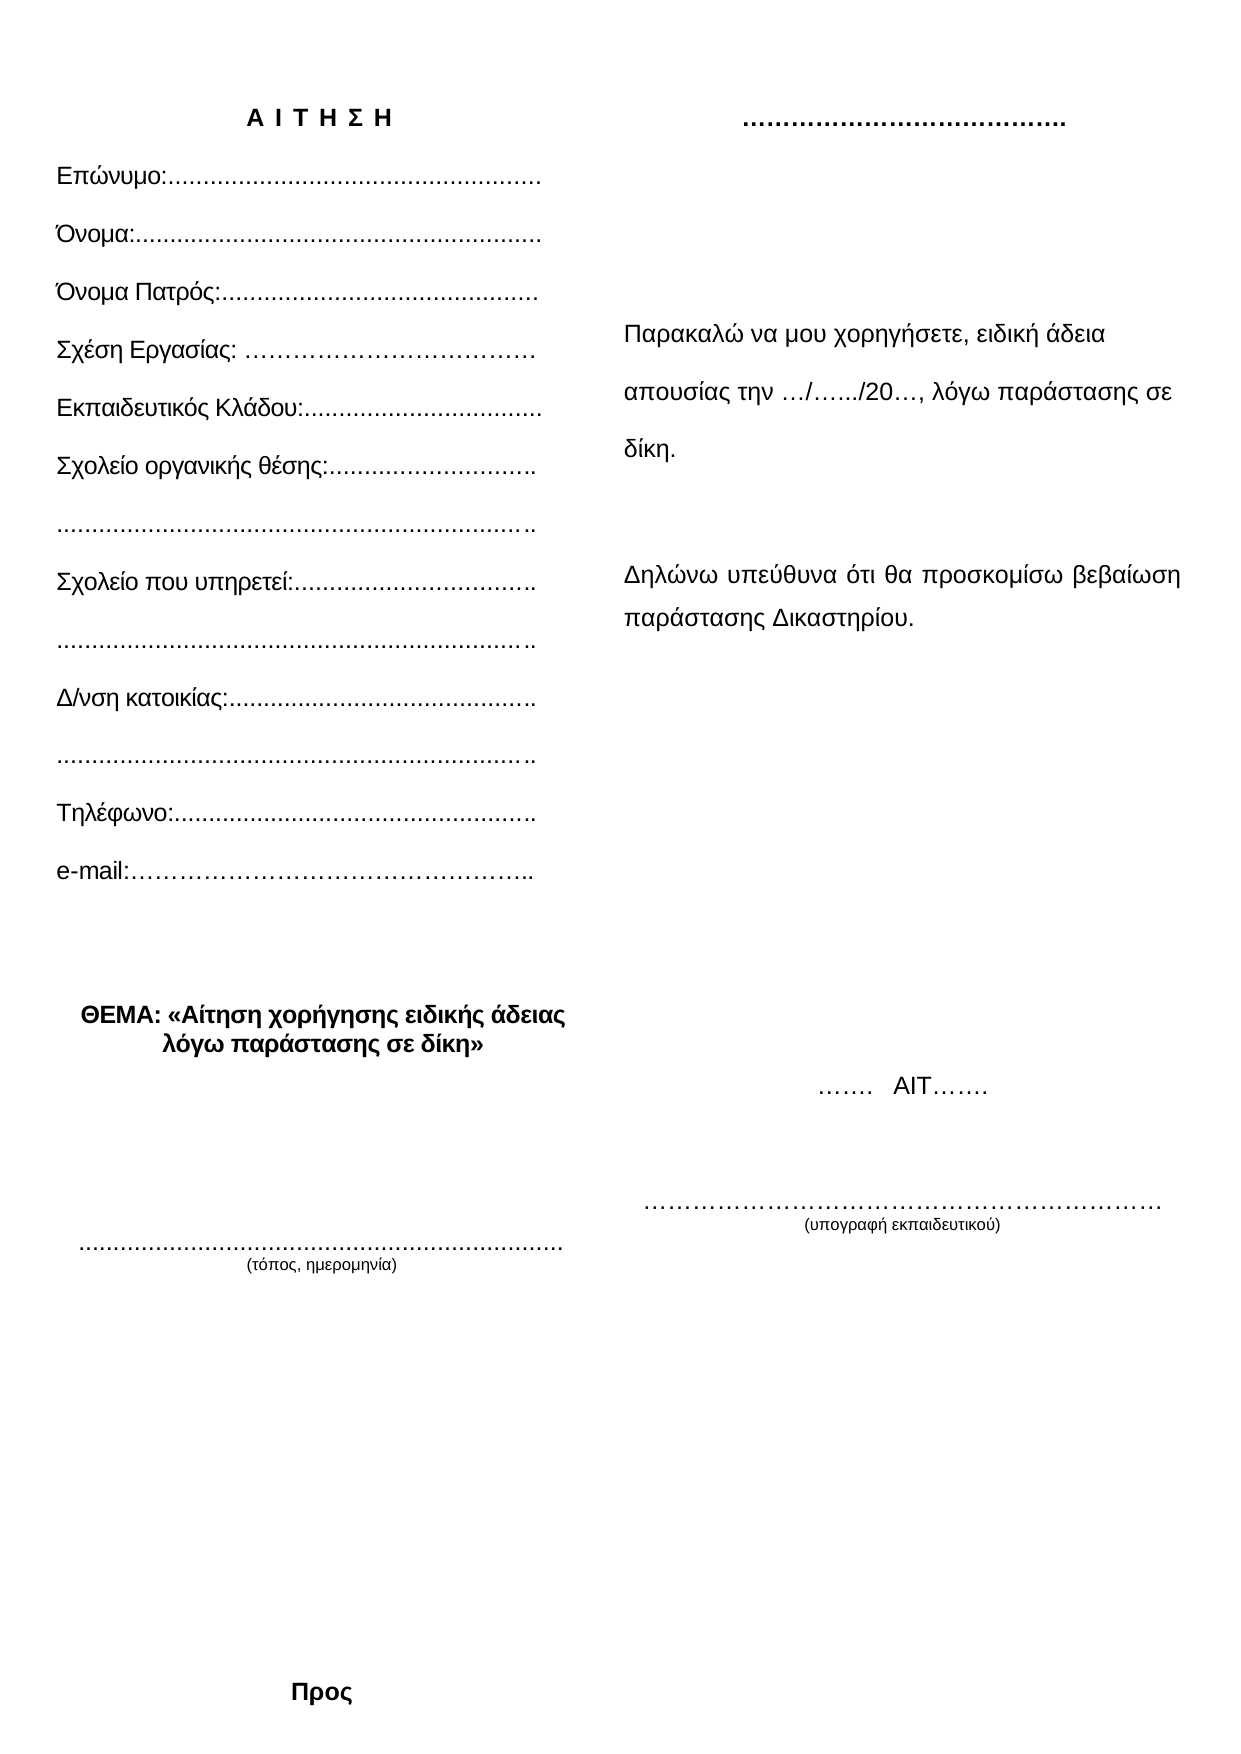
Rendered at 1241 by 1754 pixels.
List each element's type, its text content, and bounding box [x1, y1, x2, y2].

text Παρακαλώ να μου χορηγήσετε, ειδική άδεια απουσίας την …/….../20…, λόγω παράστασης σε δίκη. [624, 319, 1181, 463]
text …………………………………. [627, 103, 1181, 132]
text Σχολείο που υπηρετεί: .. [56, 567, 587, 596]
text Όνομα: [56, 219, 587, 248]
text ΑΙΤΗΣΗ [246, 103, 587, 132]
text (υπογραφή εκπαιδευτικού) [624, 1214, 1181, 1233]
text ……………………………………………………… [624, 1186, 1181, 1214]
text Σχολείο οργανικής θέσης: .. [56, 451, 587, 480]
text Εκπαιδευτικός Κλάδου: [56, 393, 587, 422]
text Δ/νση κατοικίας: .. [56, 683, 587, 711]
text e-mail:………………………………………….. [56, 856, 587, 885]
text Σχέση Εργασίας: ……………………………… [56, 335, 587, 364]
text (τόπος, ημερομηνία) [56, 1255, 587, 1274]
text .. [56, 741, 587, 769]
text .. [56, 625, 587, 653]
text Επώνυμο: [56, 161, 587, 190]
text ……. ΑΙΤ……. [624, 1071, 1181, 1099]
text ΘΕΜΑ: «Αίτηση χορήγησης ειδικής άδειας λόγω παράστασης σε δίκη» [59, 1001, 587, 1058]
text Όνομα Πατρός: [56, 277, 587, 306]
text Δηλώνω υπεύθυνα ότι θα προσκομίσω βεβαίωση παράστασης Δικαστηρίου. [624, 560, 1181, 632]
text Προς [56, 1676, 587, 1705]
text .. [56, 509, 587, 538]
text Τηλέφωνο: .. [56, 798, 587, 827]
